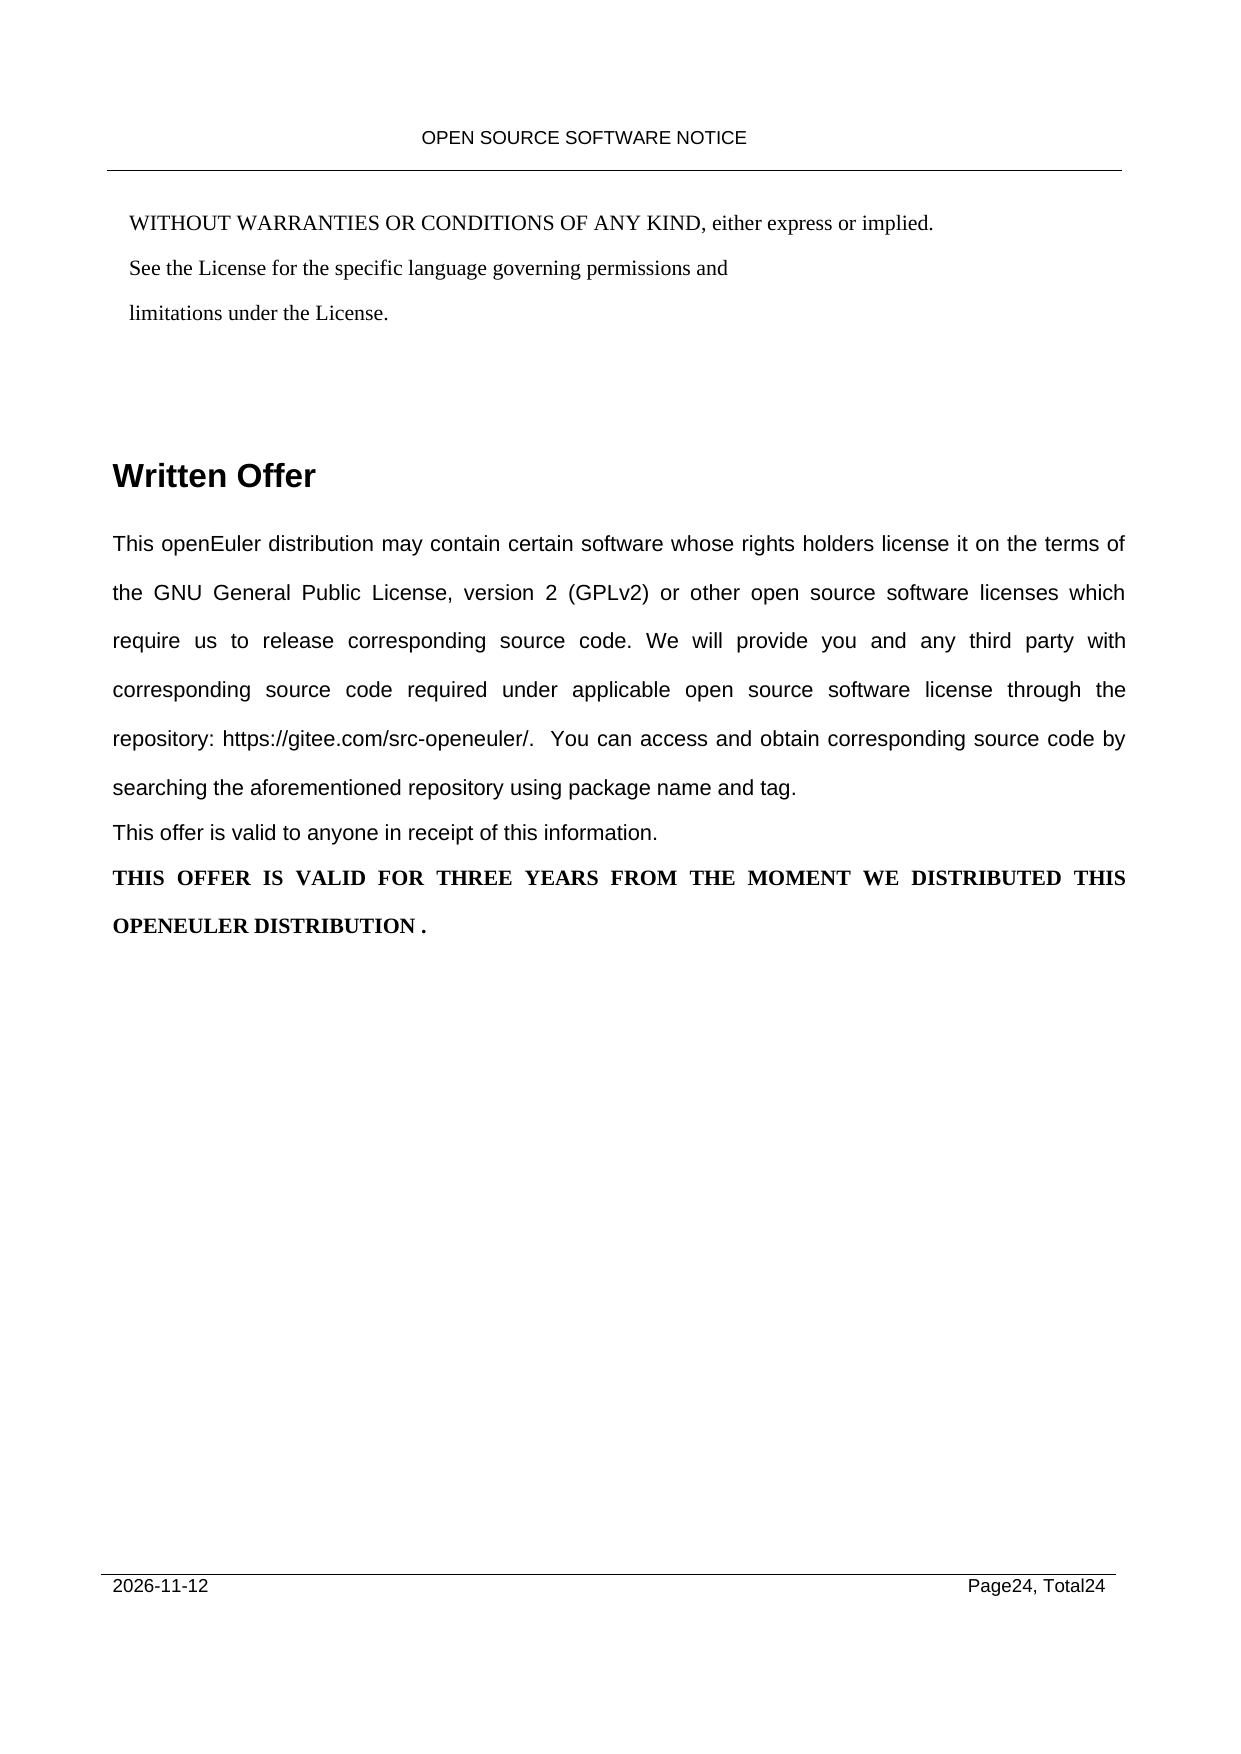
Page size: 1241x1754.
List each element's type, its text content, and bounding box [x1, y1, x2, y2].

text Written Offer [112, 443, 1128, 508]
text THIS OFFER IS VALID FOR THREE YEARS FROM THE MOMENT WE DISTRIBUTED THIS OPENEULER DISTRIBUTION . [112, 861, 1128, 942]
text This offer is valid to anyone in receipt of this information. [112, 816, 1128, 848]
text This openEuler distribution may contain certain software whose rights holders license it on the terms of the GNU General Public License, version 2 (GPLv2) or other open source software licenses which require us to release corresponding source code. We will provide you and any third party with corresponding source code required under applicable open source software license through the repository: https://gitee.com/src-openeuler/. You can access and obtain corresponding source code by searching the aforementioned repository using package name and tag. [112, 527, 1128, 803]
text limitations under the License. [112, 297, 1128, 427]
text See the License for the specific language governing permissions and [112, 251, 1128, 284]
text WITHOUT WARRANTIES OR CONDITIONS OF ANY KIND, either express or implied. [112, 206, 1128, 239]
